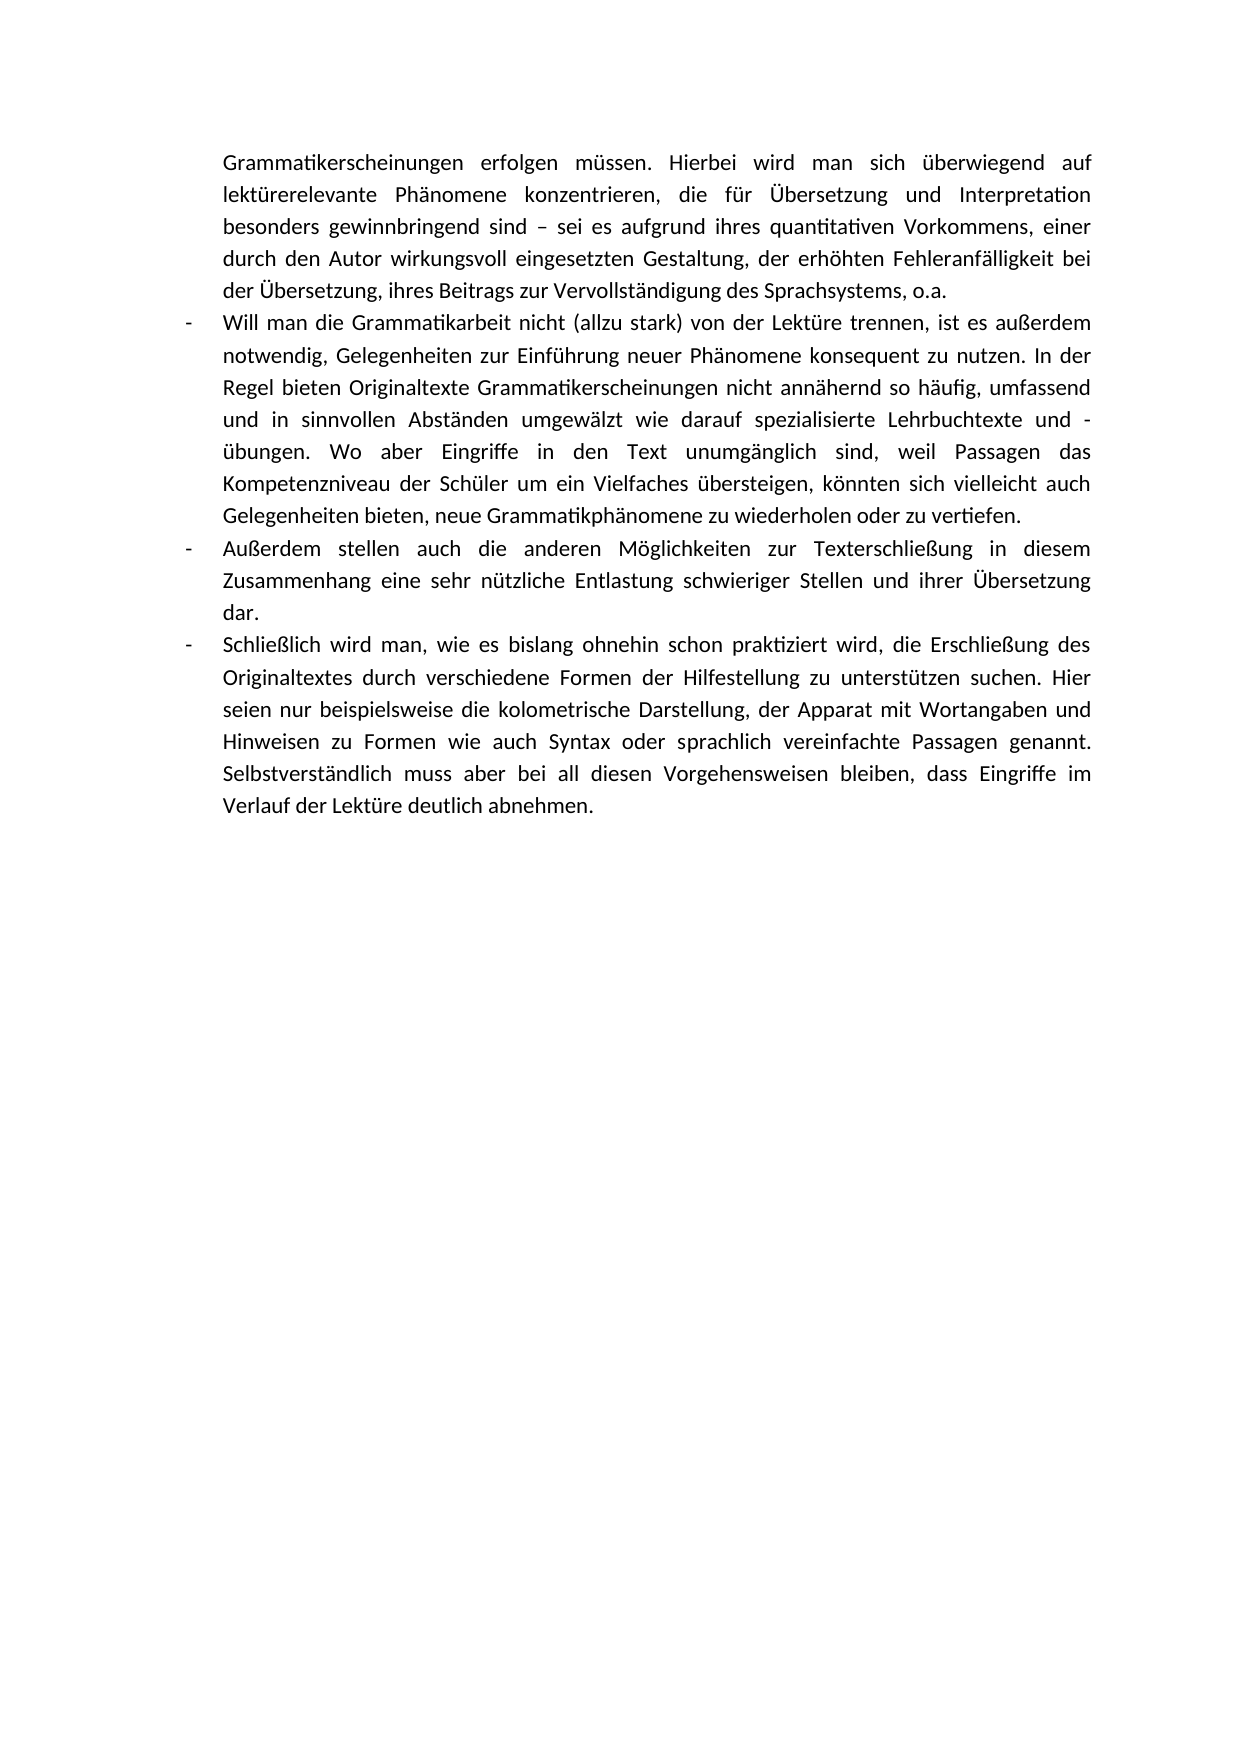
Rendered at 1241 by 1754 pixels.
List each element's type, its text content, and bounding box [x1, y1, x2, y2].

list Will man die Grammatikarbeit nicht (allzu stark) von der Lektüre trennen, ist es außerdem notwendig, Gelegenheiten zur Einführung neuer Phänomene konsequent zu nutzen. In der Regel bieten Originaltexte Grammatikerscheinungen nicht annähernd so häufig, umfassend und in sinnvollen Abständen umgewälzt wie darauf spezialisierte Lehrbuchtexte und -übungen. Wo aber Eingriffe in den Text unumgänglich sind, weil Passagen das Kompetenzniveau der Schüler um ein Vielfaches übersteigen, könnten sich vielleicht auch Gelegenheiten bieten, neue Grammatikphänomene zu wiederholen oder zu vertiefen. [185, 308, 1093, 530]
list Außerdem stellen auch die anderen Möglichkeiten zur Texterschließung in diesem Zusammenhang eine sehr nützliche Entlastung schwieriger Stellen und ihrer Übersetzung dar. [185, 534, 1093, 626]
list Schließlich wird man, wie es bislang ohnehin schon praktiziert wird, die Erschließung des Originaltextes durch verschiedene Formen der Hilfestellung zu unterstützen suchen. Hier seien nur beispielsweise die kolometrische Darstellung, der Apparat mit Wortangaben und Hinweisen zu Formen wie auch Syntax oder sprachlich vereinfachte Passagen genannt. Selbstverständlich muss aber bei all diesen Vorgehensweisen bleiben, dass Eingriffe im Verlauf der Lektüre deutlich abnehmen. [185, 630, 1093, 819]
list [185, 148, 1093, 304]
